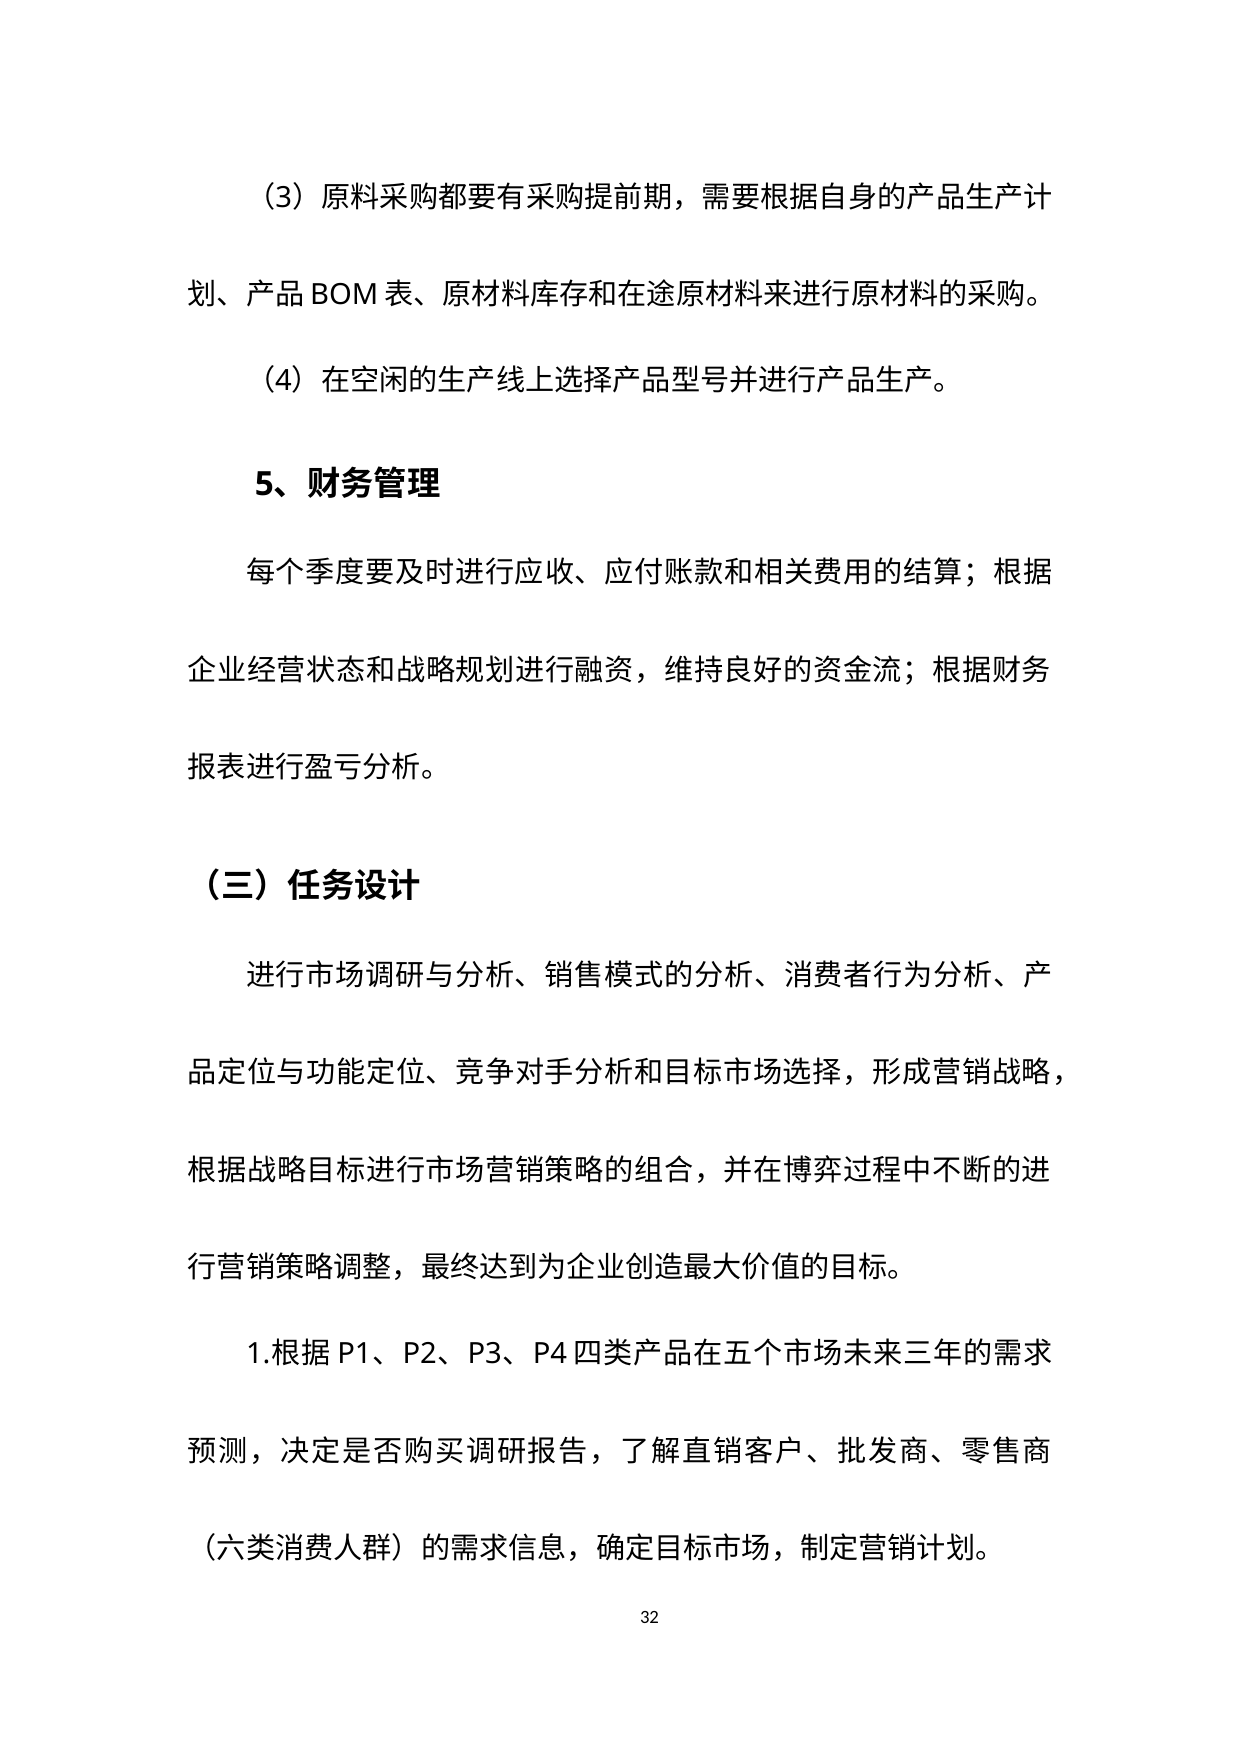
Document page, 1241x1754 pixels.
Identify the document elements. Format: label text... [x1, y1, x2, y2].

text 1.根据P1、P2、P3、P4四类产品在五个市场未来三年的需求预测，决定是否购买调研报告，了解直销客户、批发商、零售商（六类消费人群）的需求信息，确定目标市场，制定营销计划。 [187, 1318, 1053, 1578]
text （3）原料采购都要有采购提前期，需要根据自身的产品生产计划、产品BOM表、原材料库存和在途原材料来进行原材料的采购。 [187, 162, 1053, 324]
text 进行市场调研与分析、销售模式的分析、消费者行为分析、产品定位与功能定位、竞争对手分析和目标市场选择，形成营销战略，根据战略目标进行市场营销策略的组合，并在博弈过程中不断的进行营销策略调整，最终达到为企业创造最大价值的目标。 [187, 940, 1053, 1297]
text （4）在空闲的生产线上选择产品型号并进行产品生产。 [187, 346, 1053, 411]
text 每个季度要及时进行应收、应付账款和相关费用的结算；根据企业经营状态和战略规划进行融资，维持良好的资金流；根据财务报表进行盈亏分析。 [187, 537, 1053, 797]
subtitle （三）任务设计 [187, 851, 1053, 916]
subtitle 5、财务管理 [187, 448, 1053, 513]
